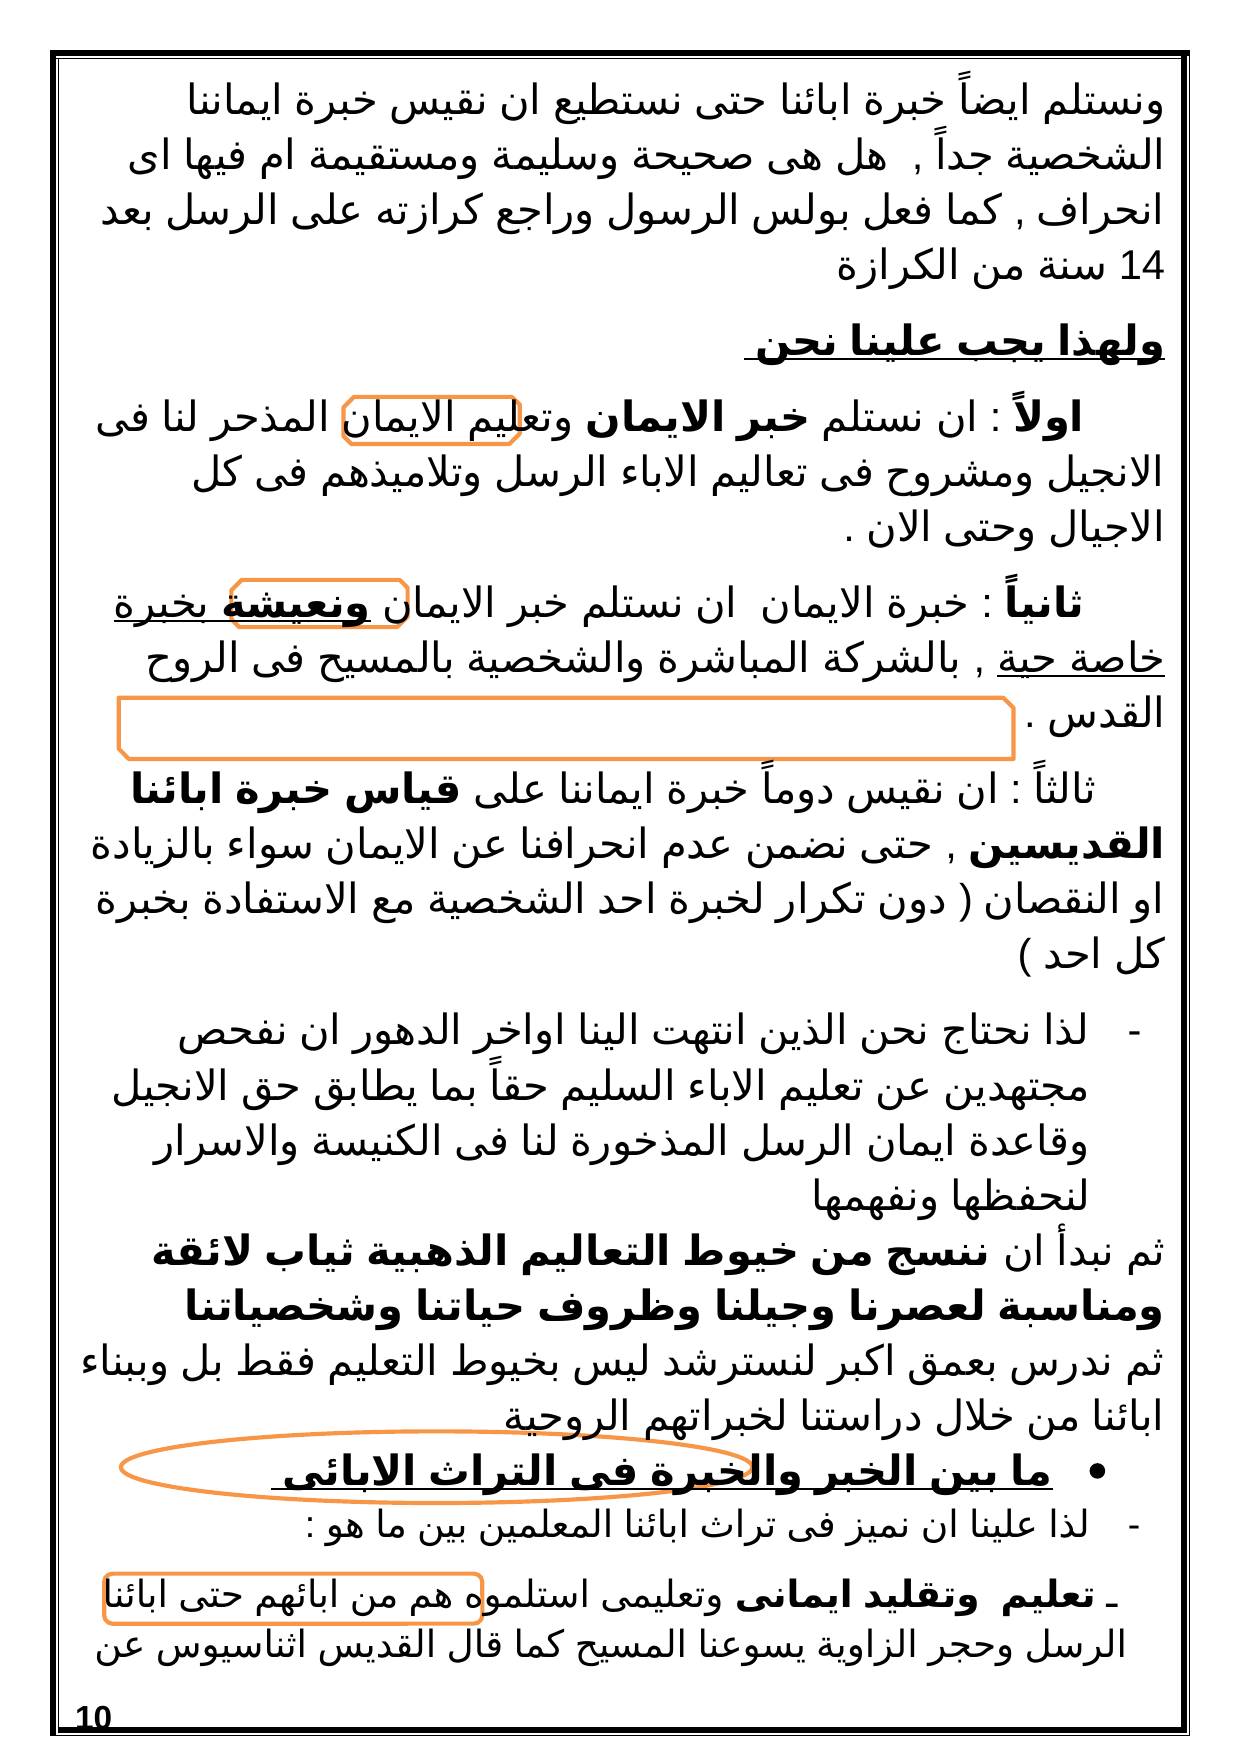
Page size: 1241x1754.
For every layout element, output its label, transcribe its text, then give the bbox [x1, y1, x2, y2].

text ثالثاً : ان نقيس دوماً خبرة ايماننا على قياس خبرة ابائنا القديسين , حتى نضمن عدم انحرافنا عن الايمان سواء بالزيادة او النقصان ( دون تكرار لخبرة احد الشخصية مع الاستفادة بخبرة كل احد ) [75, 764, 1165, 978]
list ما بين الخبر والخبرة فى التراث الابائى [75, 1447, 1090, 1495]
text ثم نبدأ ان ننسج من خيوط التعاليم الذهبية ثياب لائقة ومناسبة لعصرنا وجيلنا وظروف حياتنا وشخصياتنا [75, 1226, 1165, 1329]
text ونستلم ايضاً خبرة ابائنا حتى نستطيع ان نقيس خبرة ايماننا الشخصية جداً , هل هى صحيحة وسليمة ومستقيمة ام فيها اى انحراف , كما فعل بولس الرسول وراجع كرازته على الرسل بعد 14 سنة من الكرازة [75, 75, 1165, 288]
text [75, 1572, 1128, 1665]
text اولاً : ان نستلم خبر الايمان وتعليم الايمان المذحر لنا فى الانجيل ومشروح فى تعاليم الاباء الرسل وتلاميذهم فى كل الاجيال وحتى الان . [75, 392, 1165, 550]
text ولهذا يجب علينا نحن [75, 316, 1165, 364]
text ثانياً : خبرة الايمان ان نستلم خبر الايمان ونعيشة بخبرة خاصة حية , بالشركة المباشرة والشخصية بالمسيح فى الروح القدس . [75, 578, 1165, 736]
list لذا علينا ان نميز فى تراث ابائنا المعلمين بين ما هو : [75, 1502, 1128, 1545]
text ثم ندرس بعمق اكبر لنسترشد ليس بخيوط التعليم فقط بل وببناء ابائنا من خلال دراستنا لخبراتهم الروحية [75, 1336, 1165, 1439]
list لذا نحتاج نحن الذين انتهت الينا اواخر الدهور ان نفحص مجتهدين عن تعليم الاباء السليم حقاً بما يطابق حق الانجيل وقاعدة ايمان الرسل المذخورة لنا فى الكنيسة والاسرار لنحفظها ونفهمها [75, 1006, 1128, 1219]
